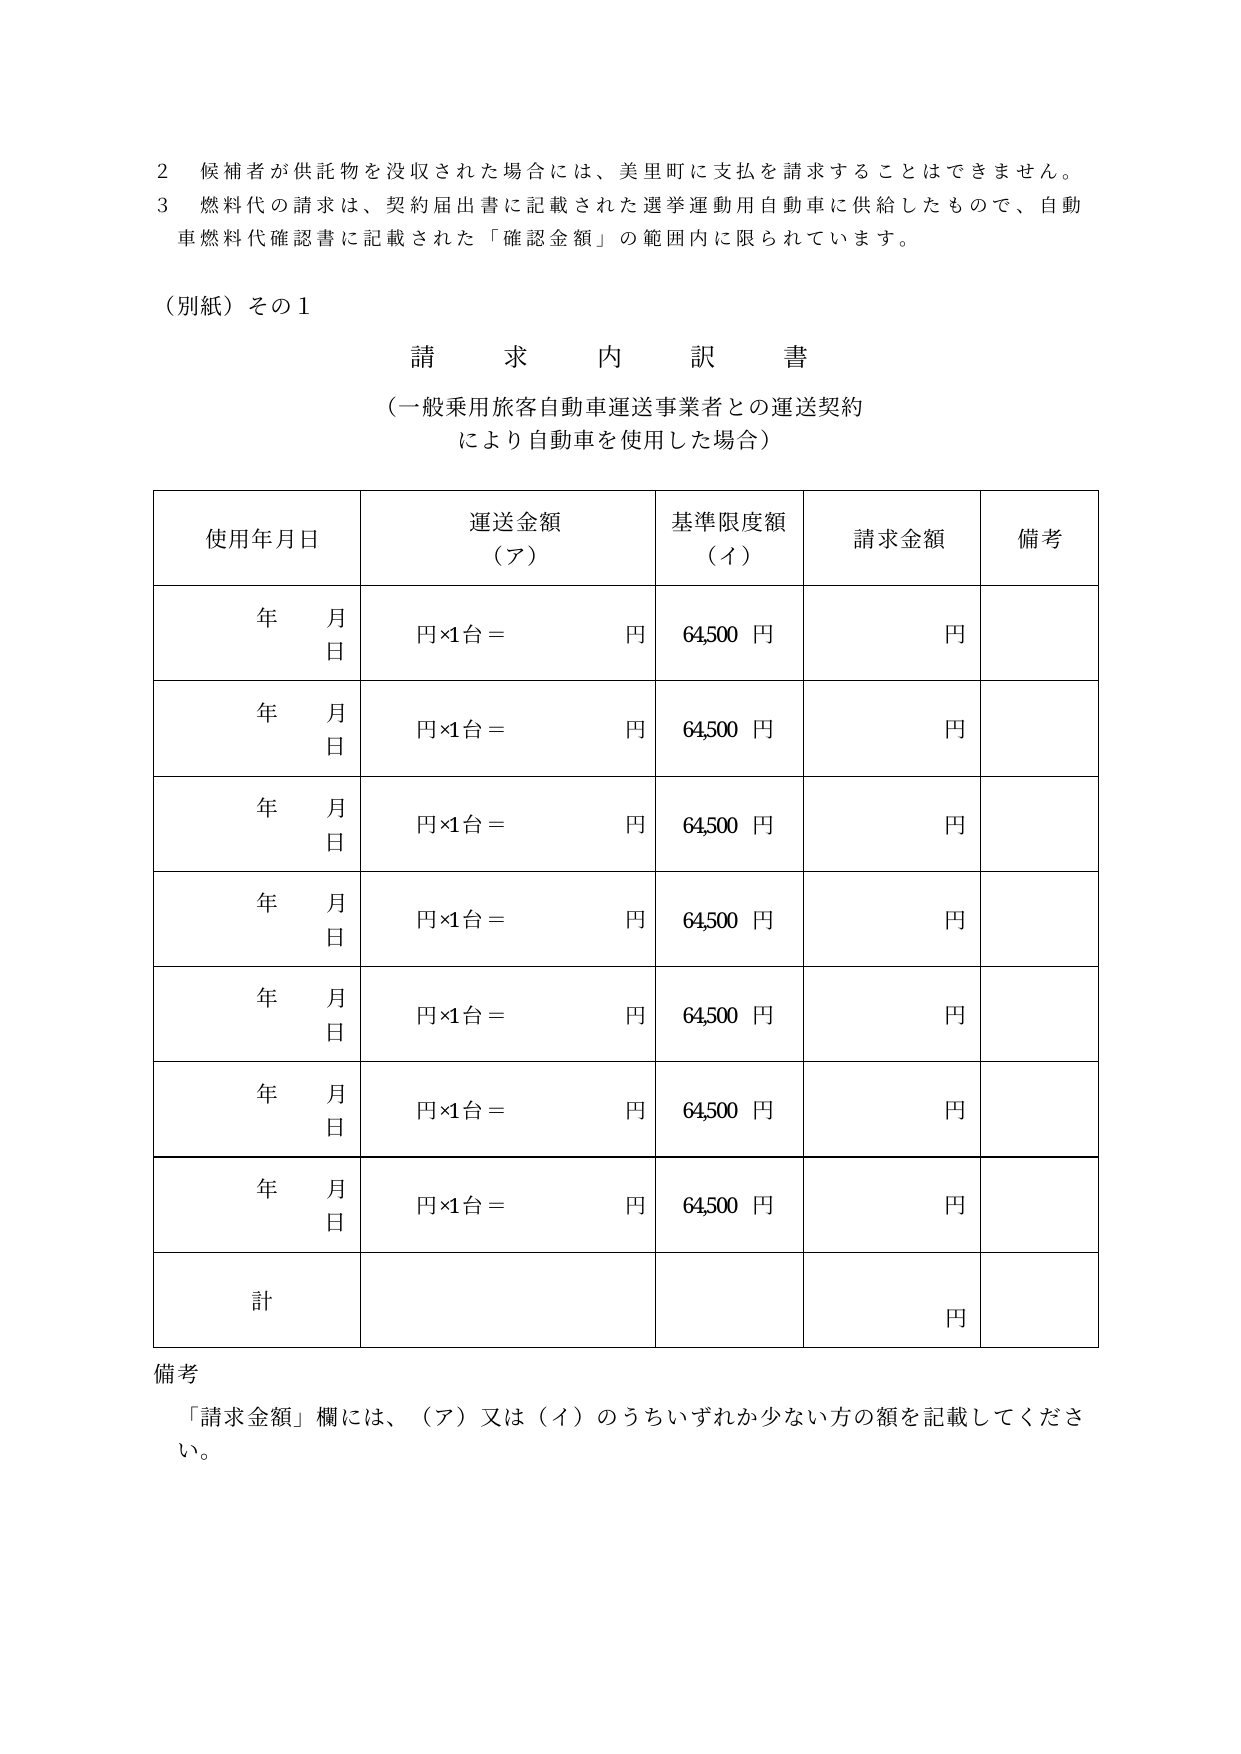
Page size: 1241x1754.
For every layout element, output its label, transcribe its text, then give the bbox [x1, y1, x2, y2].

table_cell 円×1台＝ 円 [361, 777, 655, 871]
text により自動車を使用した場合） [153, 423, 1087, 456]
table_cell [361, 1253, 655, 1347]
table_cell 年 月 日 [154, 1062, 360, 1156]
table_cell 円 [804, 1158, 980, 1252]
table_cell 円×1台＝ 円 [361, 872, 655, 966]
table_cell [981, 1062, 1098, 1156]
table_cell 64,500円 [656, 872, 803, 966]
table_cell 年 月 日 [154, 777, 360, 871]
table_header 請求金額 [804, 491, 980, 585]
table_cell 円×1台＝ 円 [361, 1062, 655, 1156]
table_cell [981, 1158, 1098, 1252]
table_header 基準限度額（イ） [656, 491, 803, 585]
table_cell [656, 1253, 803, 1347]
table_cell 年 月 日 [154, 586, 360, 680]
table_cell 円×1台＝ 円 [361, 586, 655, 680]
table_cell [981, 586, 1098, 680]
table_header 使用年月日 [154, 491, 360, 585]
table_cell 円×1台＝ 円 [361, 967, 655, 1061]
table_cell [981, 967, 1098, 1061]
text （別紙）その１ [153, 288, 1087, 322]
text ２ 候補者が供託物を没収された場合には、美里町に支払を請求することはできません。 [153, 153, 1087, 187]
text 請 求 内 訳 書 [153, 322, 1087, 389]
table_cell 64,500円 [656, 967, 803, 1061]
table_cell 円 [804, 1062, 980, 1156]
table_cell 円×1台＝ 円 [361, 1158, 655, 1252]
table_cell [981, 872, 1098, 966]
table_cell 円 [804, 586, 980, 680]
table_cell [981, 681, 1098, 776]
table_cell 年 月 日 [154, 967, 360, 1061]
table_cell 年 月 日 [154, 681, 360, 776]
table_cell 円×1台＝ 円 [361, 681, 655, 776]
table_cell 年 月 日 [154, 872, 360, 966]
table_cell 円 [804, 967, 980, 1061]
table_header 運送金額 （ア） [361, 491, 655, 585]
table_cell 計 [154, 1253, 360, 1347]
table_cell 円 [804, 777, 980, 871]
table_cell 円 [804, 681, 980, 776]
table_cell 64,500円 [656, 777, 803, 871]
table_cell 円 [804, 1253, 980, 1347]
table_cell [981, 1253, 1098, 1347]
table_cell 円 [804, 872, 980, 966]
table_cell [981, 777, 1098, 871]
table_cell 64,500円 [656, 586, 803, 680]
text ３ 燃料代の請求は、契約届出書に記載された選挙運動用自動車に供給したもので、自動車燃料代確認書に記載された「確認金額」の範囲内に限られています。 [153, 187, 1087, 254]
table_cell 年 月 日 [154, 1158, 360, 1252]
text 備考 [153, 1357, 1087, 1390]
table_header 備考 [981, 491, 1098, 585]
text （一般乗用旅客自動車運送事業者との運送契約 [153, 389, 1087, 423]
table_cell 64,500円 [656, 1062, 803, 1156]
text 「請求金額」欄には、（ア）又は（イ）のうちいずれか少ない方の額を記載してください。 [177, 1399, 1087, 1466]
table_cell 64,500円 [656, 681, 803, 776]
table_cell 64,500円 [656, 1158, 803, 1252]
